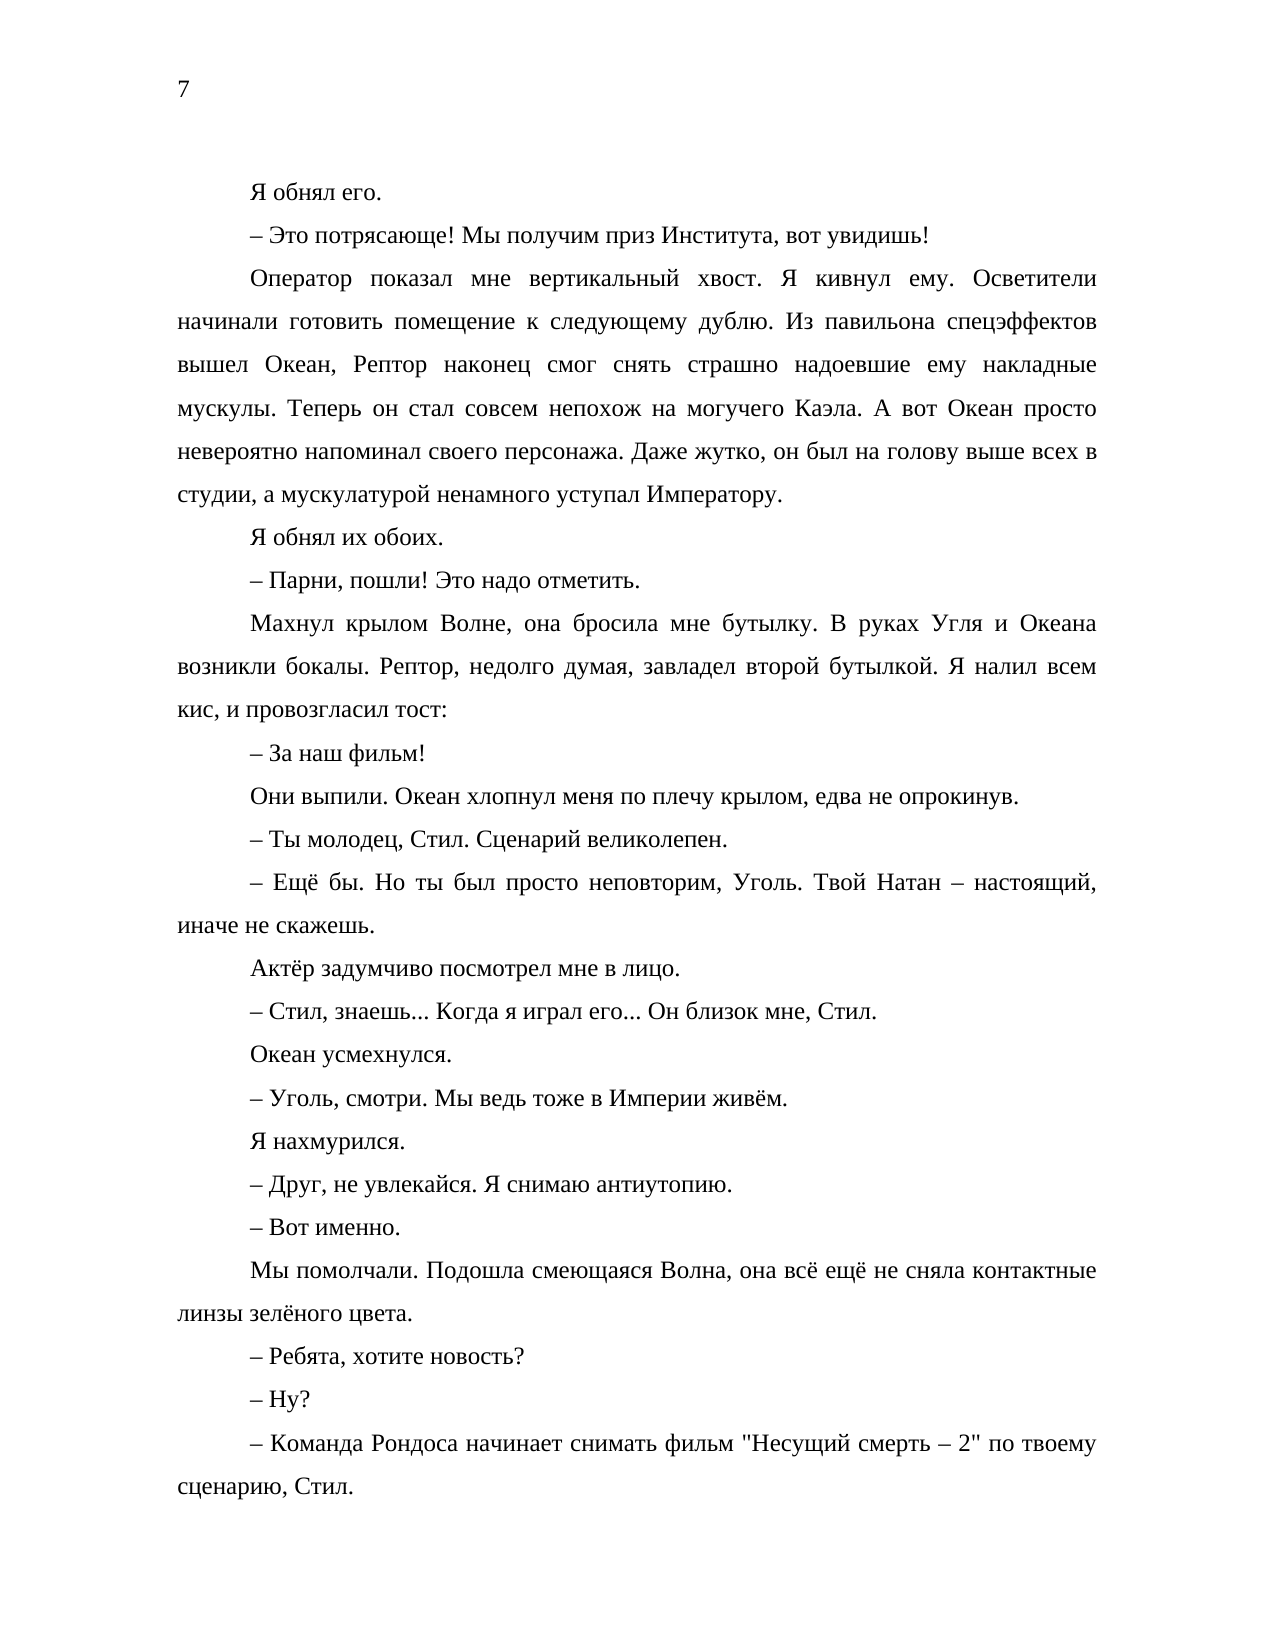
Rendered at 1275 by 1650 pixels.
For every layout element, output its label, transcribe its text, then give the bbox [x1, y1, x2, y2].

text Они выпили. Океан хлопнул меня по плечу крылом, едва не опрокинув. [177, 781, 1098, 809]
text – Это потрясающе! Мы получим приз Института, вот увидишь! [177, 220, 1098, 249]
text Я обнял его. [177, 177, 1098, 206]
text – Стил, знаешь... Когда я играл его... Он близок мне, Стил. [177, 996, 1098, 1025]
text – Ребята, хотите новость? [177, 1341, 1098, 1370]
text – За наш фильм! [177, 738, 1098, 766]
text – Друг, не увлекайся. Я снимаю антиутопию. [177, 1169, 1098, 1198]
text – Ты молодец, Стил. Сценарий великолепен. [177, 824, 1098, 853]
text – Парни, пошли! Это надо отметить. [177, 565, 1098, 594]
text Актёр задумчиво посмотрел мне в лицо. [177, 953, 1098, 982]
text Я обнял их обоих. [177, 522, 1098, 551]
text – Команда Рондоса начинает снимать фильм "Несущий смерть – 2" по твоему сценарию, Стил. [177, 1428, 1098, 1499]
text – Вот именно. [177, 1212, 1098, 1241]
text Махнул крылом Волне, она бросила мне бутылку. В руках Угля и Океана возникли бокалы. Рептор, недолго думая, завладел второй бутылкой. Я налил всем кис, и провозгласил тост: [177, 608, 1098, 723]
text – Ещё бы. Но ты был просто неповторим, Уголь. Твой Натан – настоящий, иначе не скажешь. [177, 867, 1098, 939]
text – Ну? [177, 1384, 1098, 1413]
text Океан усмехнулся. [177, 1039, 1098, 1068]
text Оператор показал мне вертикальный хвост. Я кивнул ему. Осветители начинали готовить помещение к следующему дублю. Из павильона спецэффектов вышел Океан, Рептор наконец смог снять страшно надоевшие ему накладные мускулы. Теперь он стал совсем непохож на могучего Каэла. А вот Океан просто невероятно напоминал своего персонажа. Даже жутко, он был на голову выше всех в студии, а мускулатурой ненамного уступал Императору. [177, 263, 1098, 508]
text Мы помолчали. Подошла смеющаяся Волна, она всё ещё не сняла контактные линзы зелёного цвета. [177, 1255, 1098, 1327]
text – Уголь, смотри. Мы ведь тоже в Империи живём. [177, 1083, 1098, 1111]
text Я нахмурился. [177, 1126, 1098, 1154]
